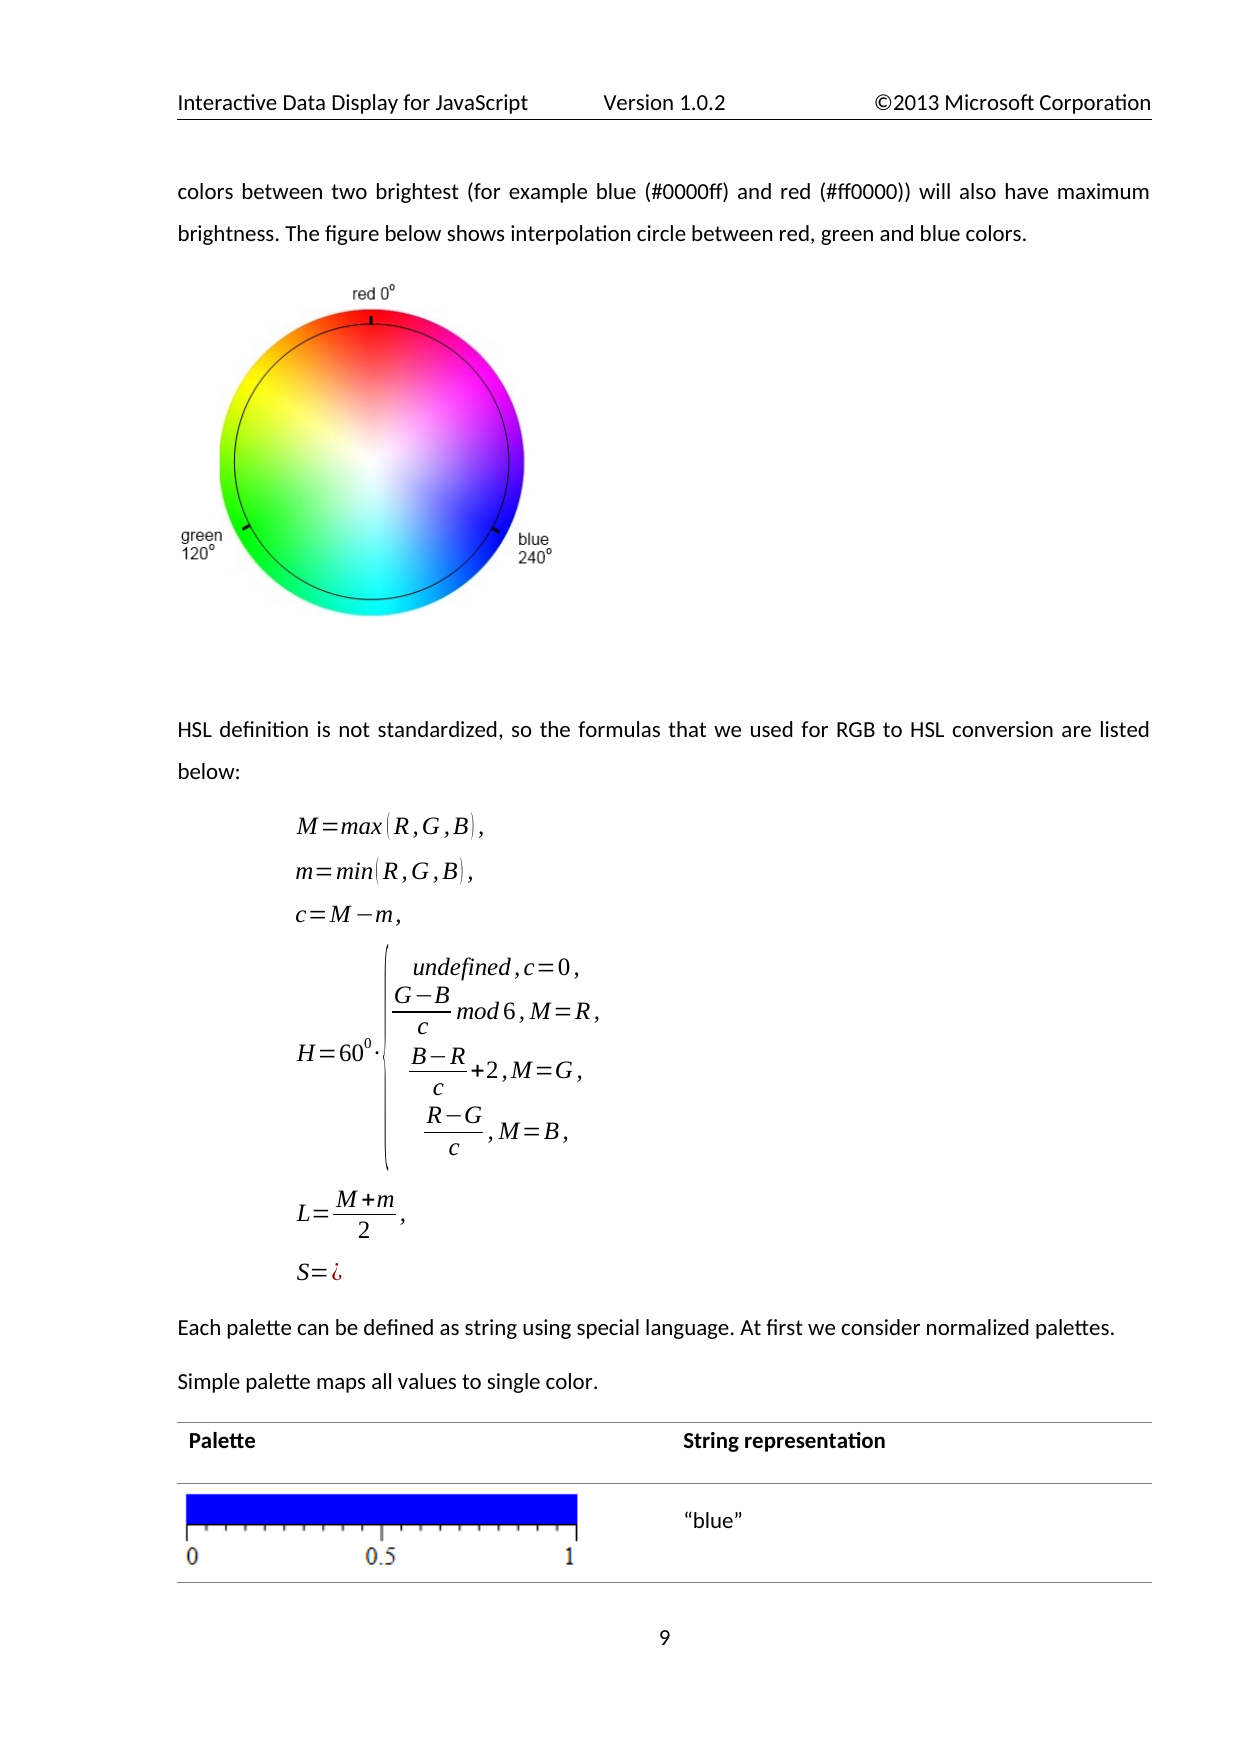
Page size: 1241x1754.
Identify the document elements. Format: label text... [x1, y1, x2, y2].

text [177, 177, 1152, 247]
text Simple palette maps all values to single color. [177, 1367, 1152, 1395]
text Each palette can be defined as string using special language. At first we consider normalized palettes. [177, 1313, 1152, 1341]
picture [177, 273, 557, 635]
table_header Palette [177, 1423, 672, 1483]
table_header String representation [672, 1423, 1152, 1483]
text HSL definition is not standardized, so the formulas that we used for RGB to HSL conversion are listed below: [177, 715, 1152, 785]
picture [177, 1485, 587, 1579]
table_cell [177, 1484, 672, 1582]
table_cell “blue” [672, 1484, 1152, 1582]
